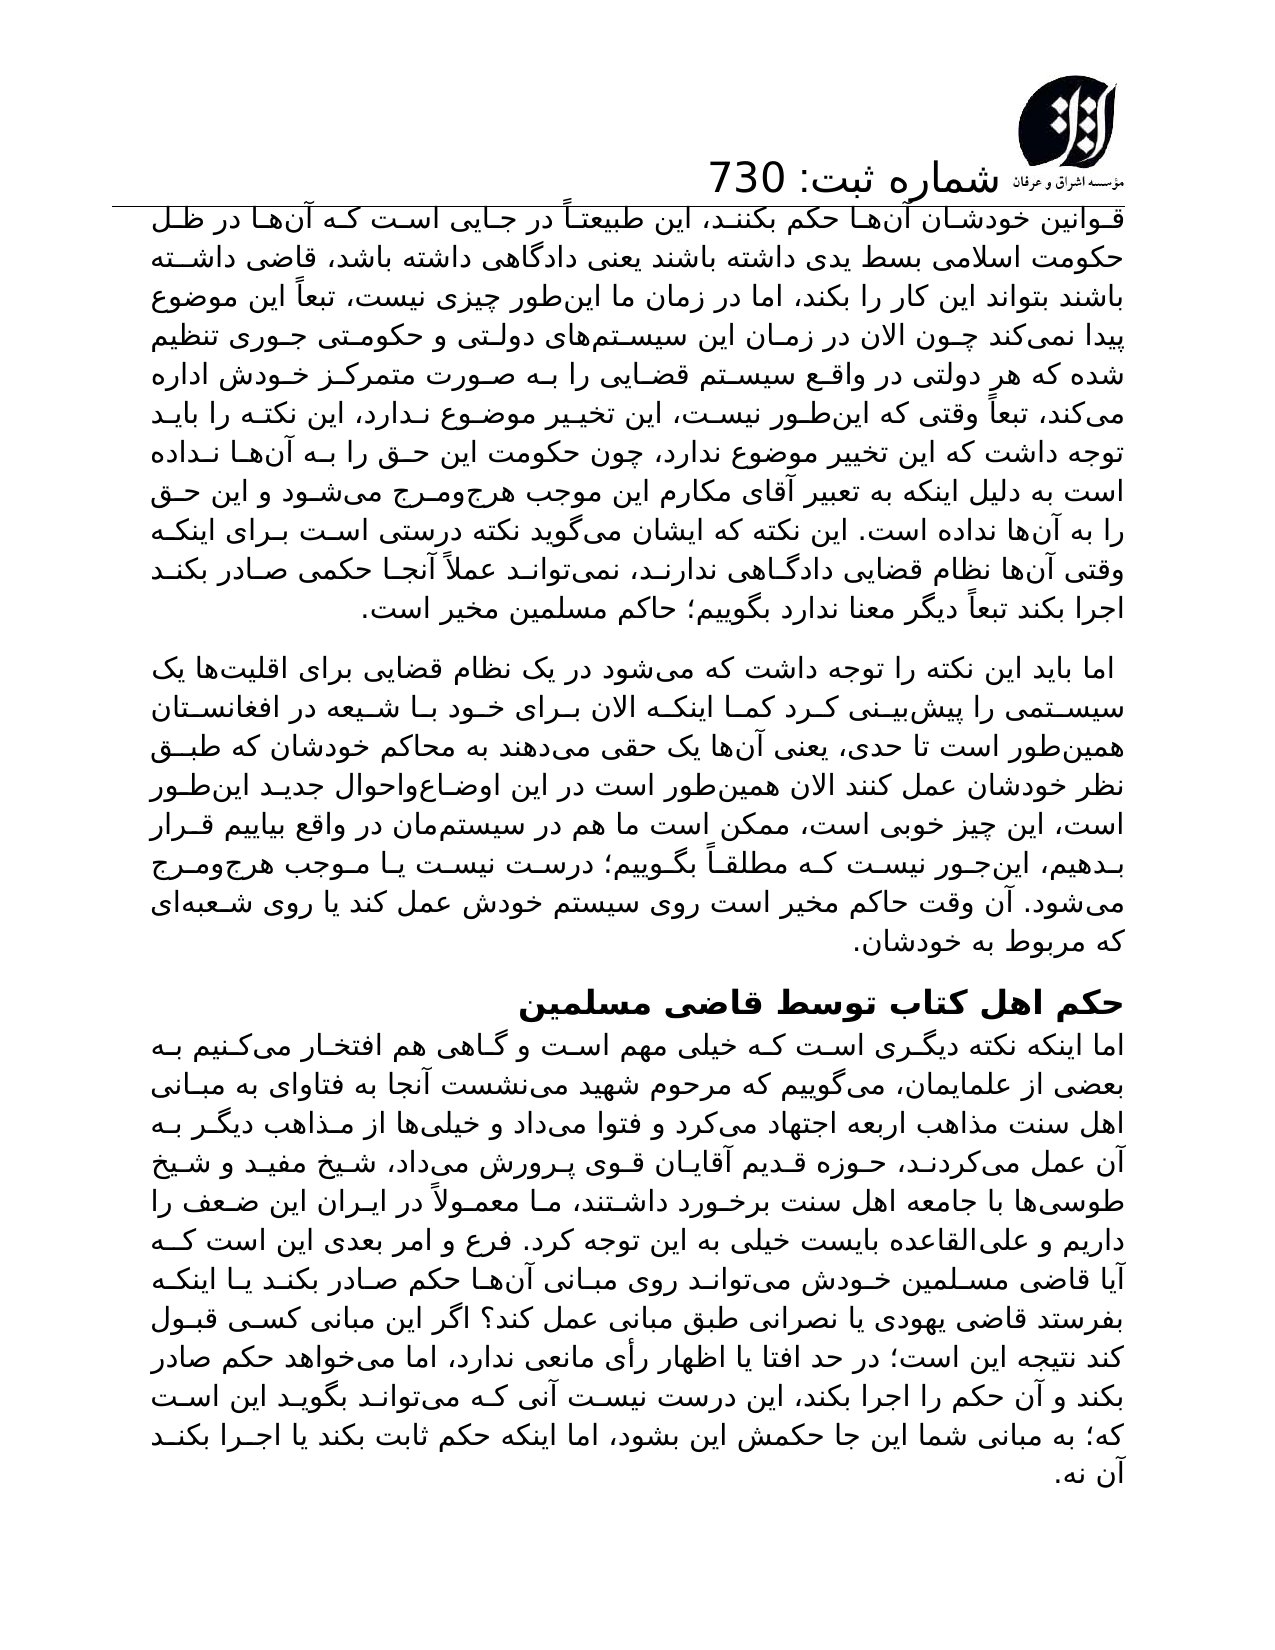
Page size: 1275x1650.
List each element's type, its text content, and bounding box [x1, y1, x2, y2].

picture [1009, 75, 1125, 192]
text اما باید این نکته را توجه داشت که می‌شود در یک نظام قضایی برای اقلیت‌ها یک سیستمی را پیش‌بینی کرد کما اینکه الان برای خود با شیعه در افغانستان همین‌طور است تا حدی، یعنی آن‌ها یک حقی می‌دهند به محاکم خودشان که طبق نظر خودشان عمل کنند الان همین‌طور است در این اوضاع‌واحوال جدید این‌طور است، این چیز خوبی است، ممکن است ما هم در سیستم‌مان در واقع بیاییم قرار بدهیم، این‌جور نیست که مطلقاً بگوییم؛ درست نیست یا موجب هرج‌ومرج می‌شود. آن وقت حاکم مخیر است روی سیستم خودش عمل کند یا روی شعبه‌ای که مربوط به خودشان. [150, 651, 1125, 958]
subtitle حکم اهل کتاب توسط قاضی مسلمین [150, 984, 1125, 1023]
text اما اینکه نکته دیگری است که خیلی مهم است و گاهی هم افتخار می‌کنیم به بعضی از علمایمان، می‌گوییم که مرحوم شهید می‌نشست آنجا به فتاوای به مبانی اهل سنت مذاهب اربعه اجتهاد می‌کرد و فتوا می‌داد و خیلی‌ها از مذاهب دیگر به آن عمل می‌کردند، حوزه قدیم آقایان قوی پرورش می‌داد، شیخ مفید و شیخ طوسی‌ها با جامعه اهل سنت برخورد داشتند، ما معمولاً در ایران این ضعف را داریم و علی‌القاعده بایست خیلی به این توجه کرد. فرع و امر بعدی این است که آیا قاضی مسلمین خودش می‌تواند روی مبانی آن‌ها حکم صادر بکند یا اینکه بفرستد قاضی یهودی یا نصرانی طبق مبانی عمل کند؟ اگر این مبانی کسی قبول کند نتیجه این است؛ در حد افتا یا اظهار رأی مانعی ندارد، اما می‌خواهد حکم صادر بکند و آن حکم را اجرا بکند، این درست نیست آنی که می‌تواند بگوید این است که؛ به مبانی شما این جا حکمش این بشود، اما اینکه حکم ثابت بکند یا اجرا بکند آن نه. [150, 1028, 1125, 1491]
